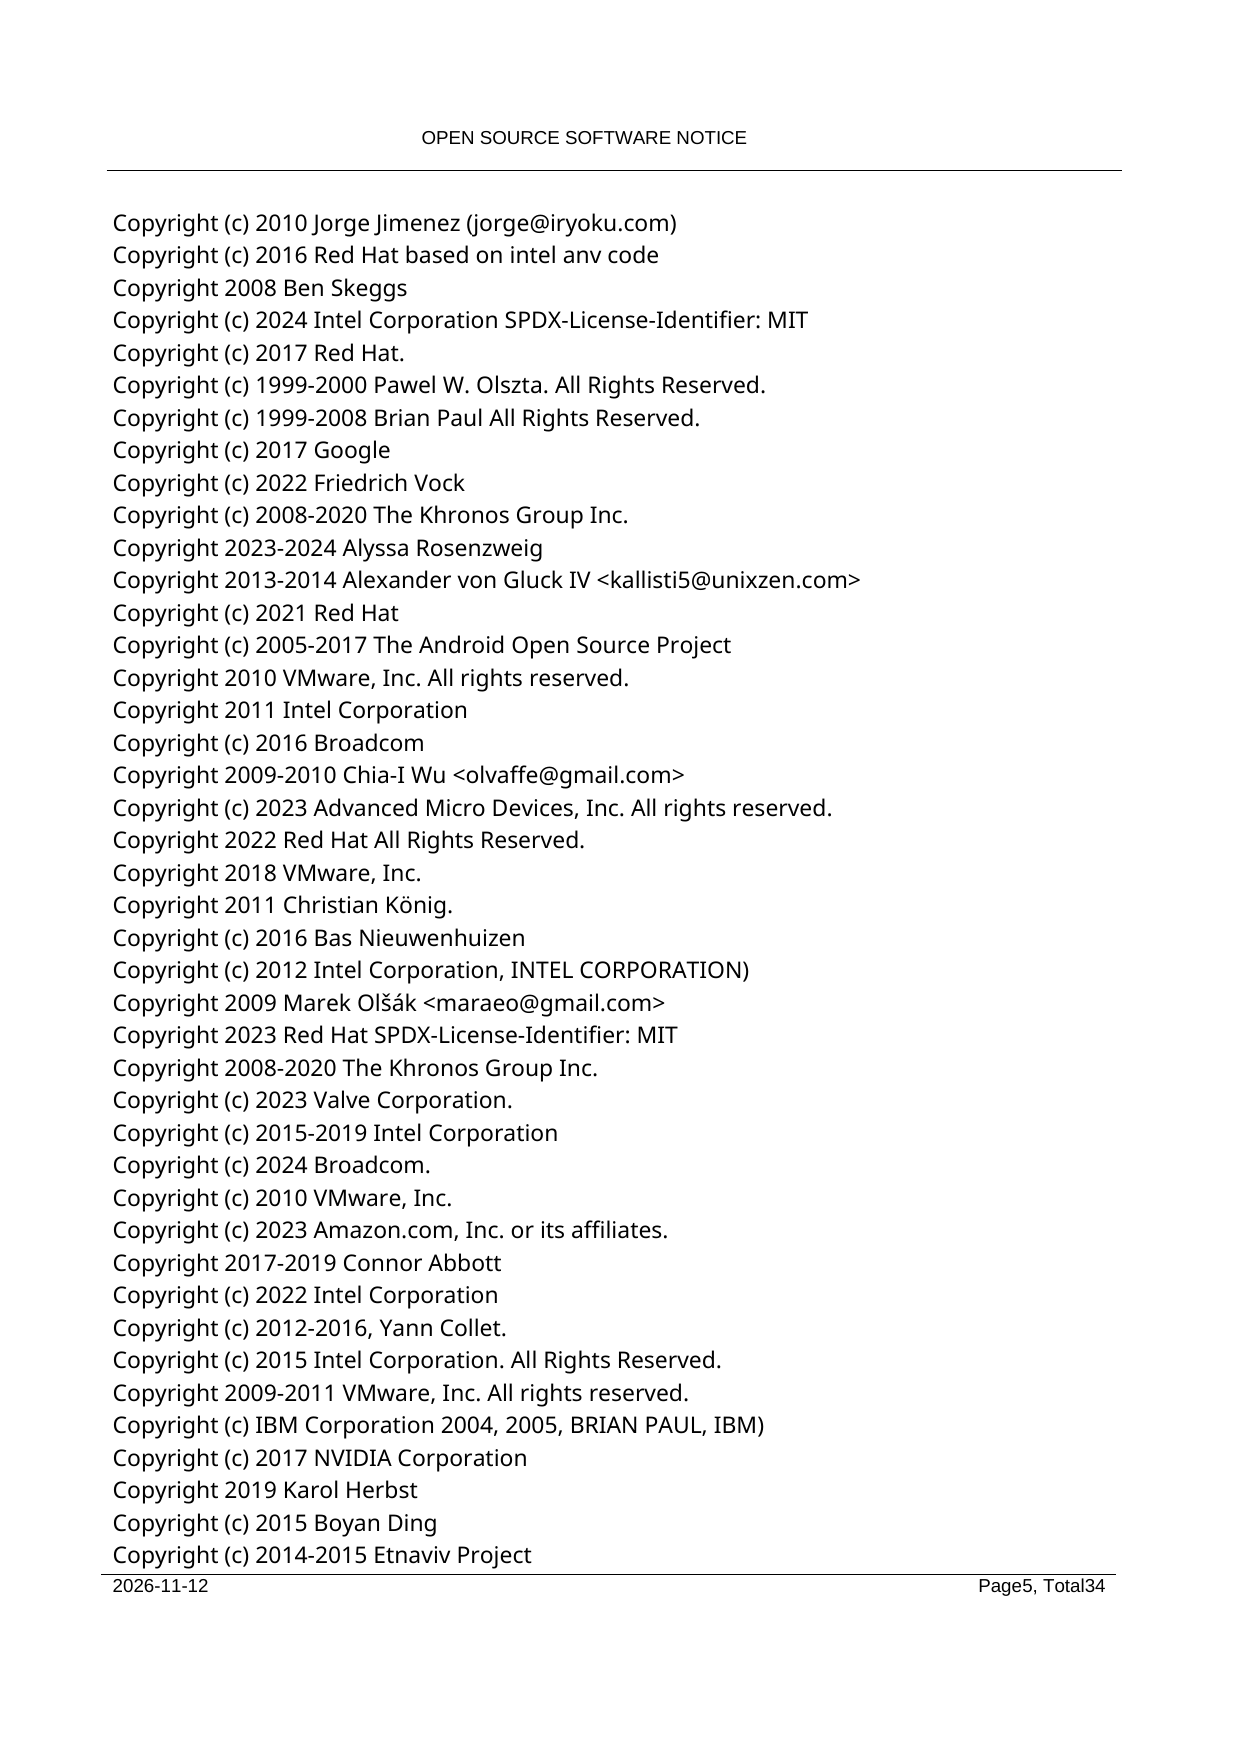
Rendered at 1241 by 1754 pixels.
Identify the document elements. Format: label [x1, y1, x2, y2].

text [112, 206, 1128, 1571]
